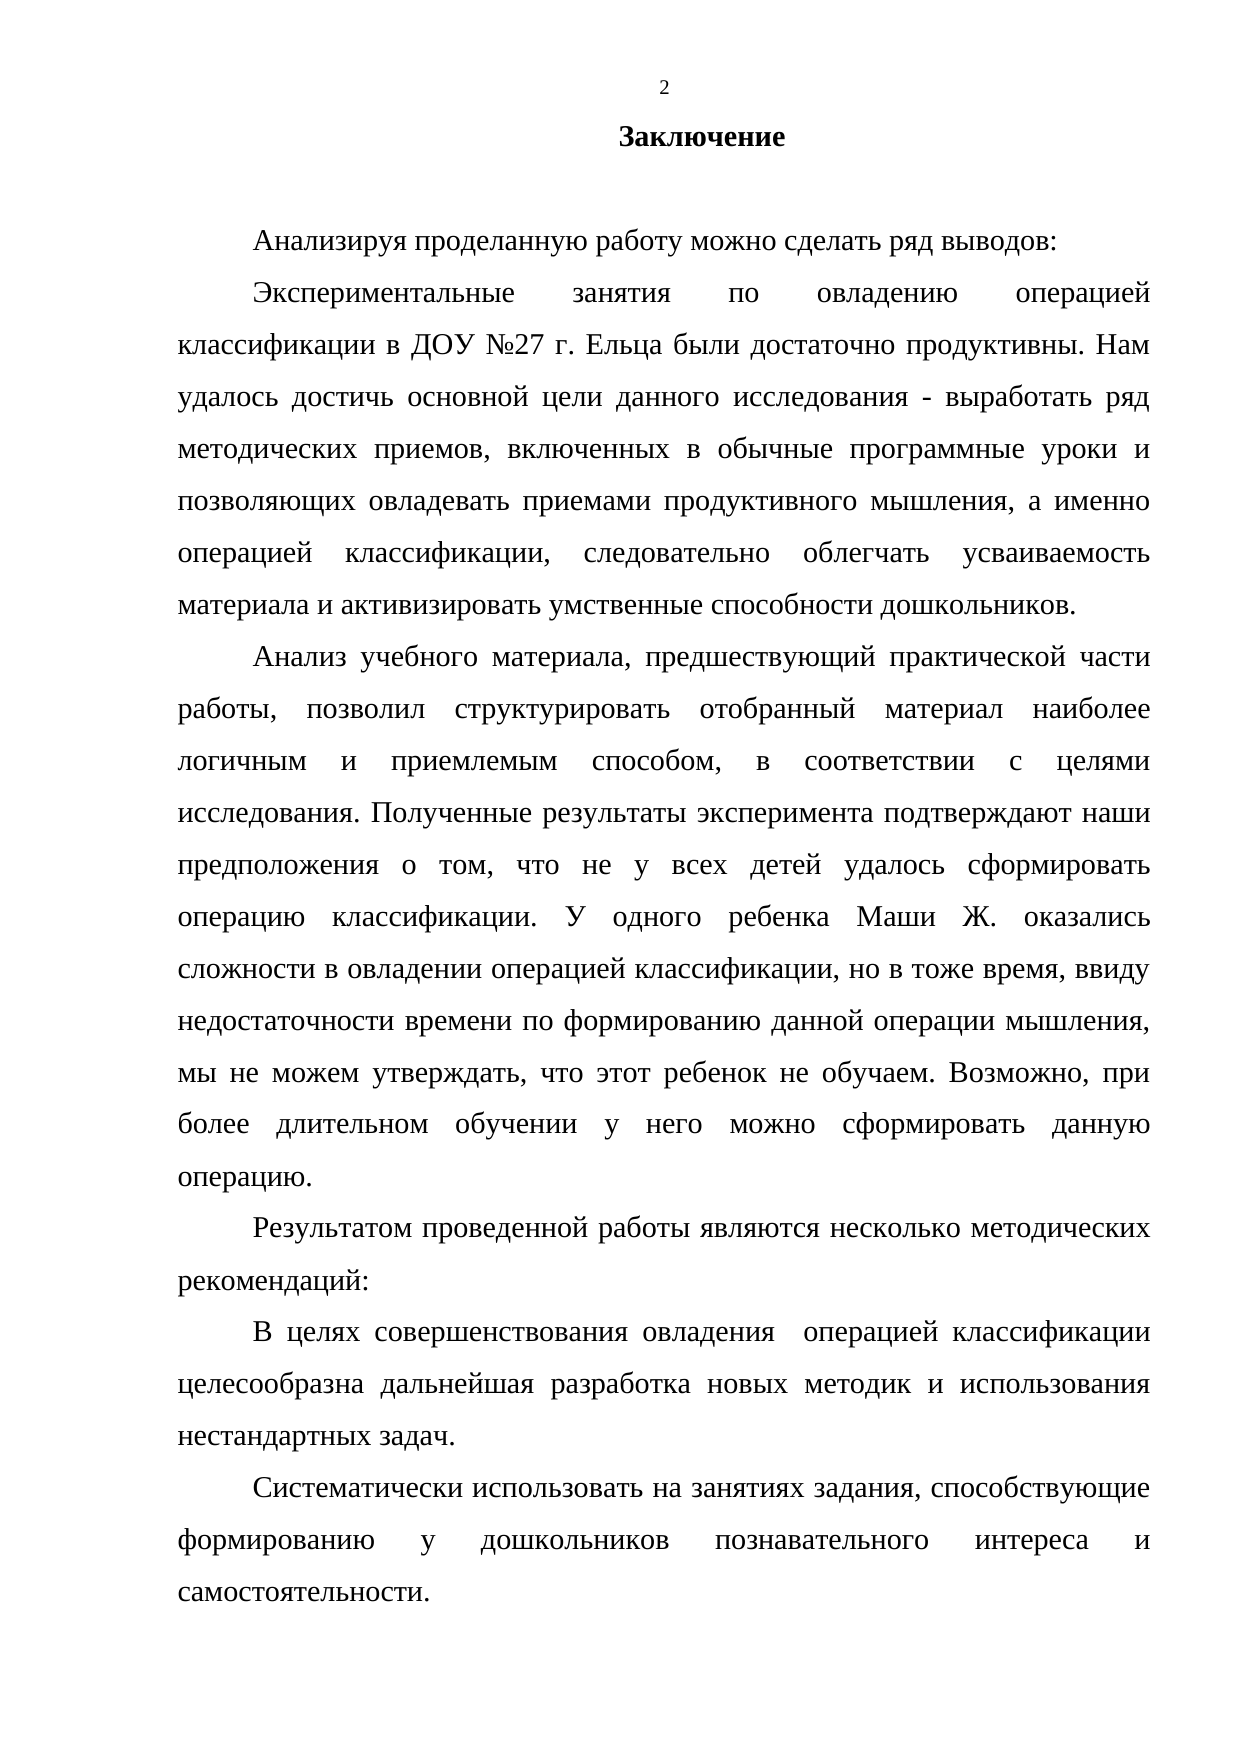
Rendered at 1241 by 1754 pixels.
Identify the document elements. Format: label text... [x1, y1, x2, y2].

text Систематически использовать на занятиях задания, способствующие формированию у дошкольников познавательного интереса и самостоятельности. [177, 1469, 1152, 1608]
text Анализируя проделанную работу можно сделать ряд выводов: [177, 222, 1152, 257]
text Результатом проведенной работы являются несколько методических рекомендаций: [177, 1210, 1152, 1296]
subtitle Заключение [177, 118, 1152, 153]
text В целях совершенствования овладения операцией классификации целесообразна дальнейшая разработка новых методик и использования нестандартных задач. [177, 1314, 1152, 1452]
text Анализ учебного материала, предшествующий практической части работы, позволил структурировать отобранный материал наиболее логичным и приемлемым способом, в соответствии с целями исследования. Полученные результаты эксперимента подтверждают наши предположения о том, что не у всех детей удалось сформировать операцию классификации. У одного ребенка Маши Ж. оказались сложности в овладении операцией классификации, но в тоже время, ввиду недостаточности времени по формированию данной операции мышления, мы не можем утверждать, что этот ребенок не обучаем. Возможно, при более длительном обучении у него можно сформировать данную операцию. [177, 638, 1152, 1192]
text Экспериментальные занятия по овладению операцией классификации в ДОУ №27 г. Ельца были достаточно продуктивны. Нам удалось достичь основной цели данного исследования - выработать ряд методических приемов, включенных в обычные программные уроки и позволяющих овладевать приемами продуктивного мышления, а именно операцией классификации, следовательно облегчать усваиваемость материала и активизировать умственные способности дошкольников. [177, 274, 1152, 621]
